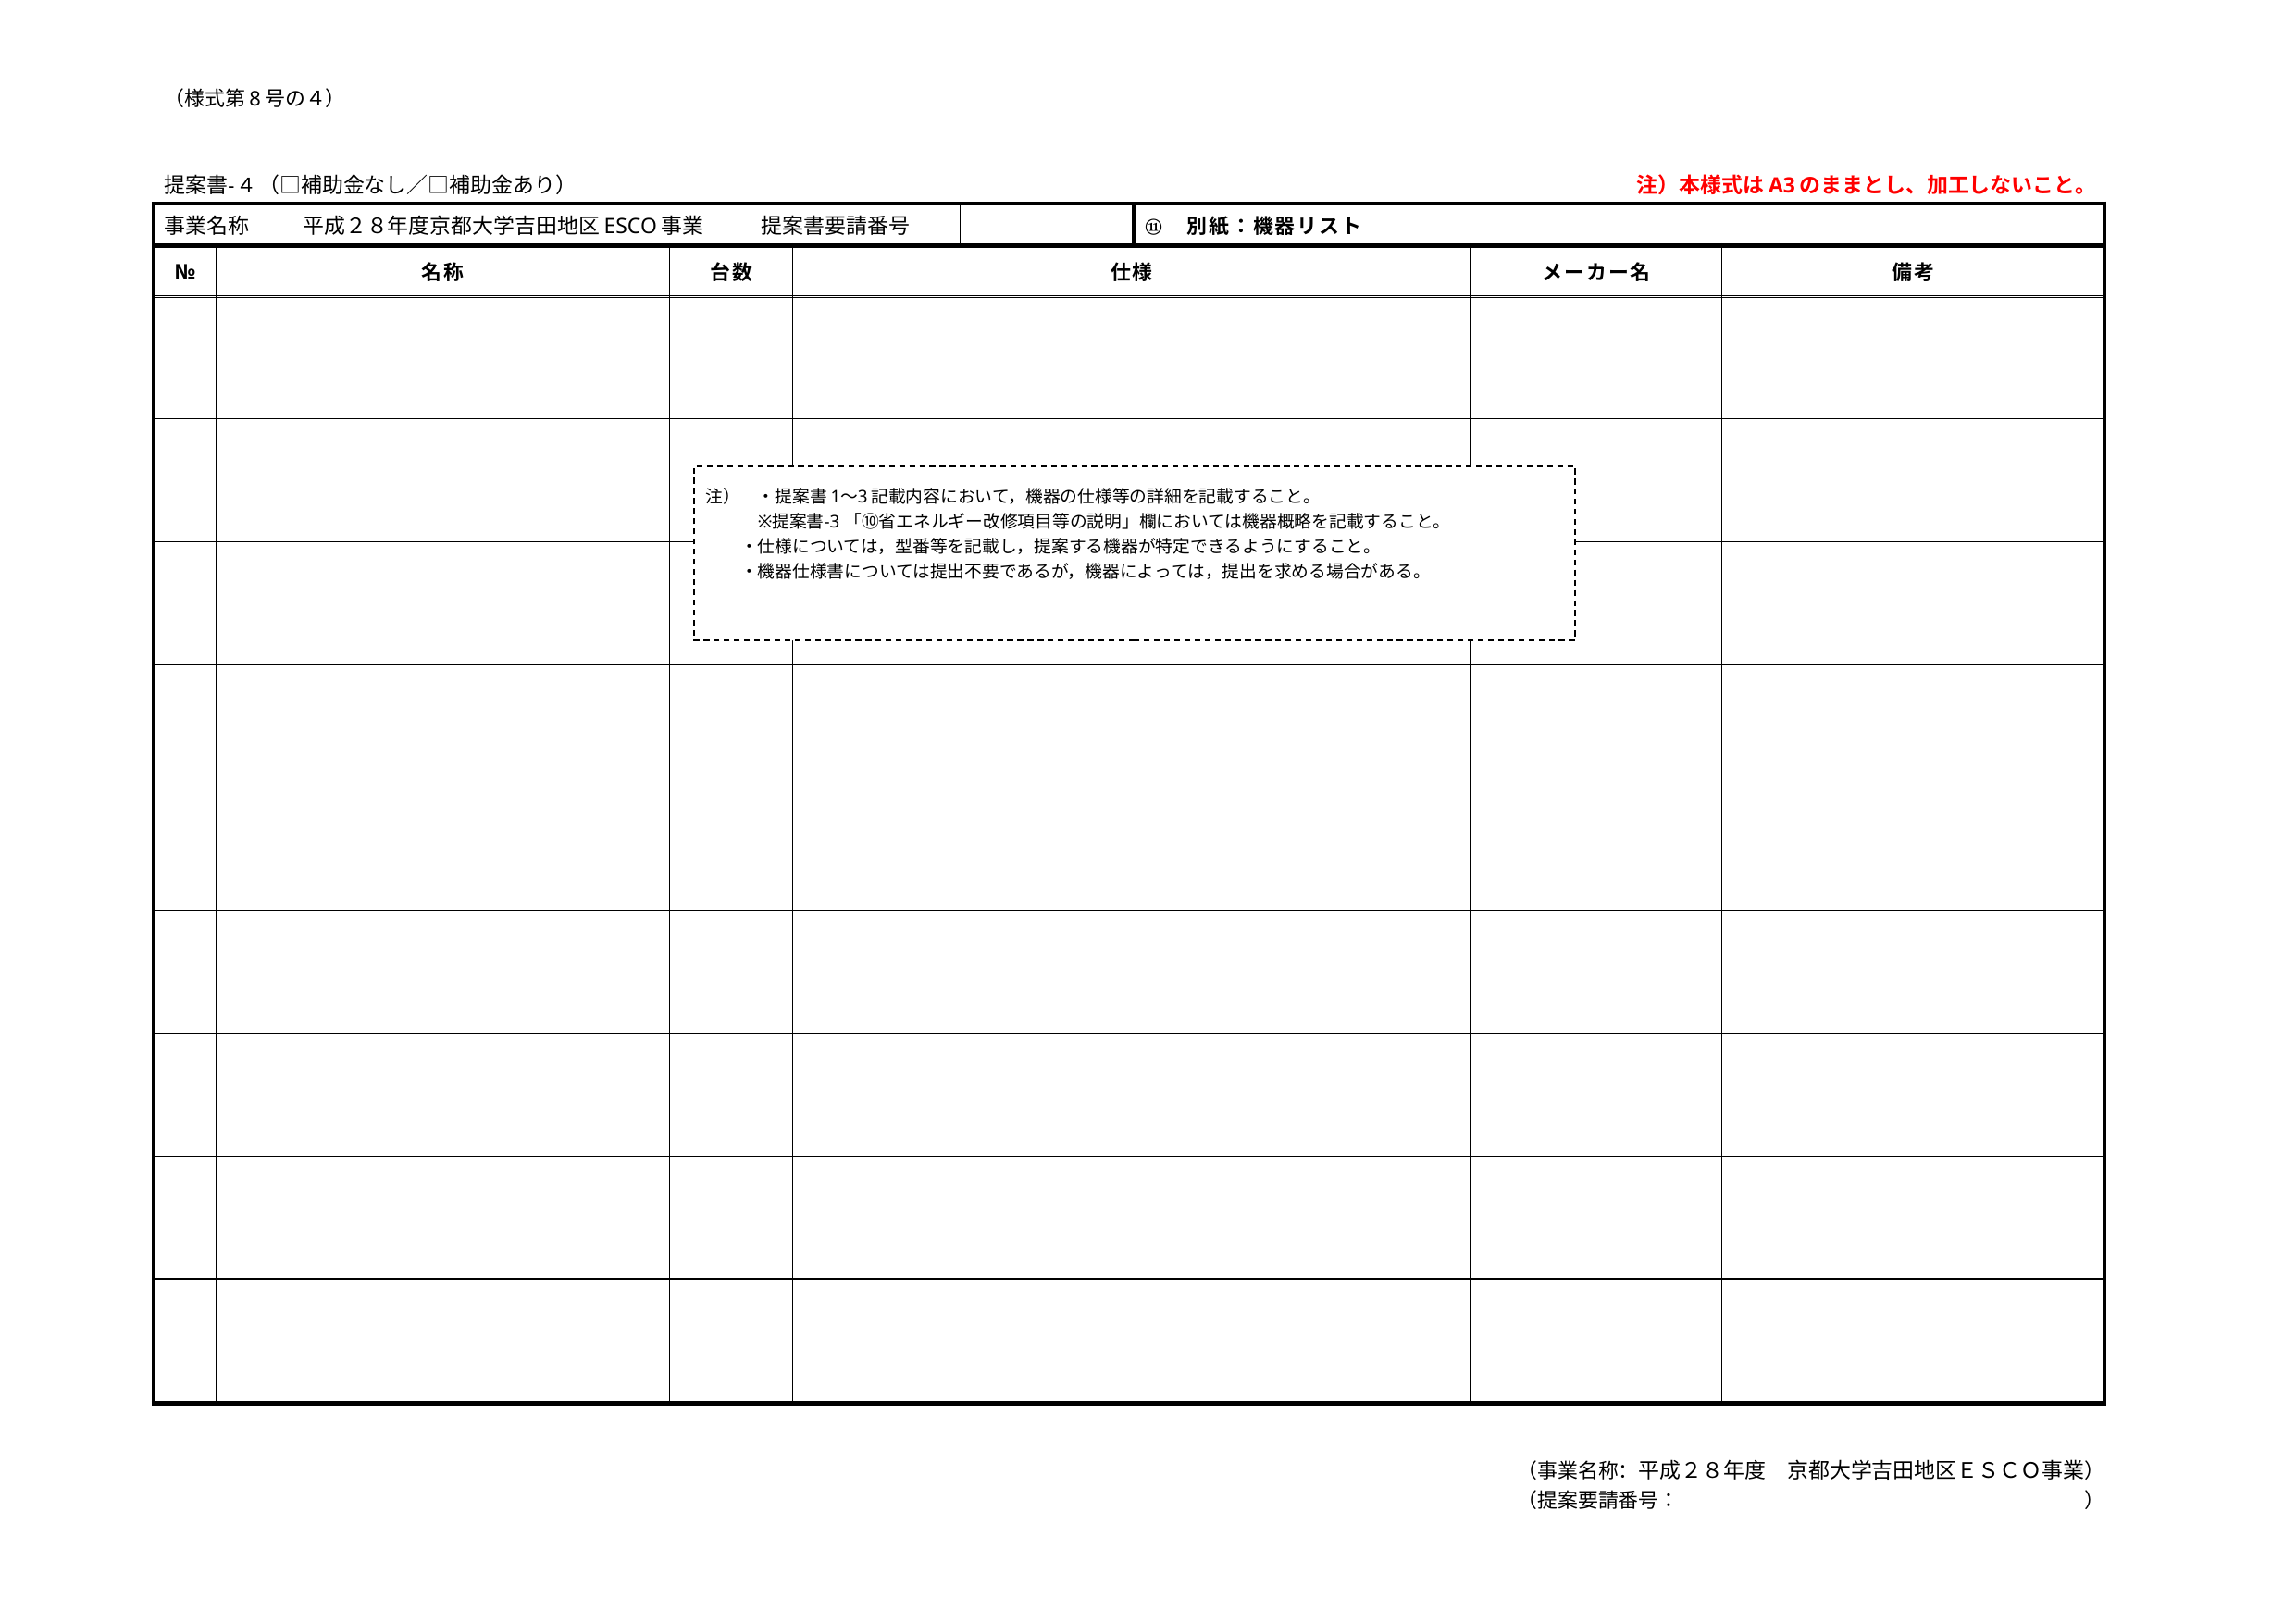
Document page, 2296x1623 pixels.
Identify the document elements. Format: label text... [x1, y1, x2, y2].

table_cell [670, 1157, 792, 1278]
table_cell [217, 911, 669, 1033]
table_cell [670, 542, 792, 663]
table_cell [670, 1280, 792, 1401]
table_cell [1722, 911, 2103, 1033]
table_cell [1471, 1280, 1721, 1401]
table_cell [1722, 1034, 2103, 1156]
table_cell [670, 419, 792, 540]
table_cell [1471, 542, 1721, 663]
table_header 平成２８年度京都大学吉田地区ESCO事業 [292, 205, 751, 243]
table_cell [217, 787, 669, 910]
table_header ⑪ 別紙：機器リスト [1136, 205, 2103, 243]
table_cell [1471, 298, 1721, 418]
table_cell [793, 419, 1470, 465]
table_cell [1722, 1280, 2103, 1401]
table_cell [155, 665, 216, 787]
table_cell [217, 665, 669, 787]
table_cell [670, 298, 792, 418]
table_cell [793, 641, 1470, 663]
table_cell [1471, 787, 1721, 910]
table_cell [217, 1280, 669, 1401]
table_cell [155, 1157, 216, 1278]
table_cell [793, 1034, 1470, 1156]
table_cell [1722, 419, 2103, 540]
table_cell [1722, 542, 2103, 663]
text 提案書-４（□補助金なし／□補助金あり） 注）本様式はA3のままとし、加工しないこと。 [164, 167, 2104, 202]
table_header 提案書要請番号 [751, 205, 960, 243]
table_cell [793, 298, 1470, 418]
table_cell [670, 787, 792, 910]
table_cell [1722, 298, 2103, 418]
table_cell メーカー名 [1471, 248, 1721, 295]
table_cell [1722, 665, 2103, 787]
table_cell [155, 419, 216, 540]
table_header [961, 205, 1132, 243]
table_cell [1471, 1157, 1721, 1278]
table_cell 備考 [1722, 248, 2103, 295]
table_cell [155, 542, 216, 663]
table_cell [1471, 419, 1721, 540]
table_cell [1722, 787, 2103, 910]
table_cell [155, 298, 216, 418]
table_cell [217, 298, 669, 418]
table_cell [670, 911, 792, 1033]
table_cell [1471, 1034, 1721, 1156]
table_cell [670, 1034, 792, 1156]
table_cell [1471, 665, 1721, 787]
table_cell [155, 1280, 216, 1401]
table_cell [1471, 911, 1721, 1033]
table_cell 台数 [670, 248, 792, 295]
table_cell [155, 1034, 216, 1156]
table_cell № [155, 248, 216, 295]
table_cell [793, 911, 1470, 1033]
table_header 事業名称 [155, 205, 292, 243]
table_cell [793, 1157, 1470, 1278]
table_cell [217, 542, 669, 663]
table_cell [793, 1280, 1470, 1401]
table_cell 名称 [217, 248, 669, 295]
table_cell [793, 787, 1470, 910]
table_cell [217, 1157, 669, 1278]
table_cell [793, 665, 1470, 787]
table_cell [217, 1034, 669, 1156]
table_cell 仕様 [793, 248, 1470, 295]
table_cell [155, 911, 216, 1033]
table_cell [1722, 1157, 2103, 1278]
table_cell [670, 665, 792, 787]
table_cell [217, 419, 669, 540]
table_cell [155, 787, 216, 910]
